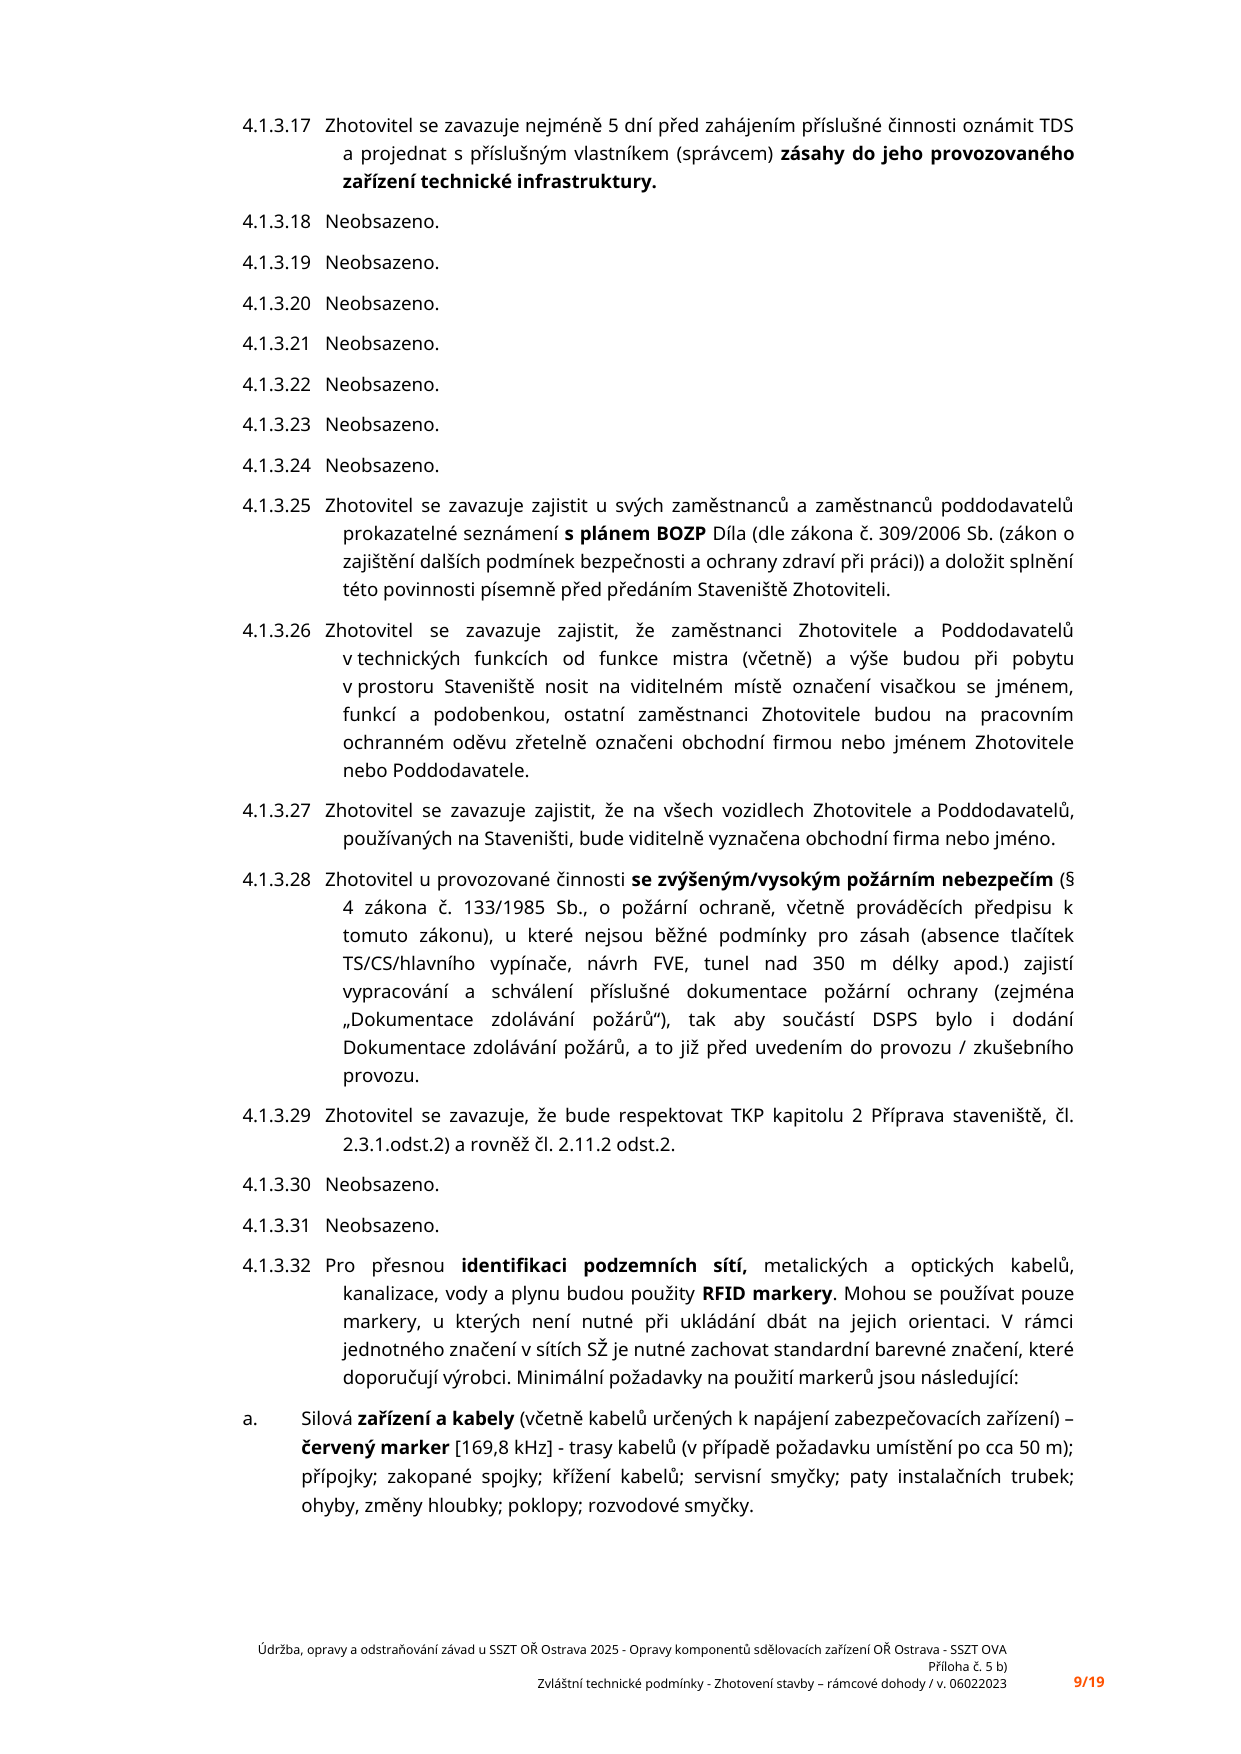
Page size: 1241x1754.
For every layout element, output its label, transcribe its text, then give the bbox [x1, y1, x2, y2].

text Neobsazeno. [242, 249, 1075, 275]
text Zhotovitel se zavazuje zajistit, že zaměstnanci Zhotovitele a Poddodavatelů v technických funkcích od funkce mistra (včetně) a výše budou při pobytu v prostoru Staveniště nosit na viditelném místě označení visačkou se jménem, funkcí a podobenkou, ostatní zaměstnanci Zhotovitele budou na pracovním ochranném oděvu zřetelně označeni obchodní firmou nebo jménem Zhotovitele nebo Poddodavatele. [242, 617, 1075, 783]
text Zhotovitel se zavazuje zajistit u svých zaměstnanců a zaměstnanců poddodavatelů prokazatelné seznámení s plánem BOZP Díla (dle zákona č. 309/2006 Sb. (zákon o zajištění dalších podmínek bezpečnosti a ochrany zdraví při práci)) a doložit splnění této povinnosti písemně před předáním Staveniště Zhotoviteli. [242, 492, 1075, 602]
text Neobsazeno. [242, 209, 1075, 234]
text Zhotovitel se zavazuje, že bude respektovat TKP kapitolu 2 Příprava staveniště, čl. 2.3.1.odst.2) a rovněž čl. 2.11.2 odst.2. [242, 1103, 1075, 1156]
text Neobsazeno. [242, 411, 1075, 437]
text Zhotovitel se zavazuje nejméně 5 dní před zahájením příslušné činnosti oznámit TDS a projednat s příslušným vlastníkem (správcem) zásahy do jeho provozovaného zařízení technické infrastruktury. [242, 112, 1075, 194]
text Pro přesnou identifikaci podzemních sítí, metalických a optických kabelů, kanalizace, vody a plynu budou použity RFID markery. Mohou se používat pouze markery, u kterých není nutné při ukládání dbát na jejich orientaci. V rámci jednotného značení v sítích SŽ je nutné zachovat standardní barevné značení, které doporučují výrobci. Minimální požadavky na použití markerů jsou následující: [242, 1252, 1075, 1390]
text Zhotovitel se zavazuje zajistit, že na všech vozidlech Zhotovitele a Poddodavatelů, používaných na Staveništi, bude viditelně vyznačena obchodní firma nebo jméno. [242, 798, 1075, 851]
text Neobsazeno. [242, 371, 1075, 396]
text Zhotovitel u provozované činnosti se zvýšeným/vysokým požárním nebezpečím (§ 4 zákona č. 133/1985 Sb., o požární ochraně, včetně prováděcích předpisu k tomuto zákonu), u které nejsou běžné podmínky pro zásah (absence tlačítek TS/CS/hlavního vypínače, návrh FVE, tunel nad 350 m délky apod.) zajistí vypracování a schválení příslušné dokumentace požární ochrany (zejména „Dokumentace zdolávání požárů“), tak aby součástí DSPS bylo i dodání Dokumentace zdolávání požárů, a to již před uvedením do provozu / zkušebního provozu. [242, 866, 1075, 1088]
text Neobsazeno. [242, 452, 1075, 477]
text Neobsazeno. [242, 1212, 1075, 1237]
text Neobsazeno. [242, 290, 1075, 315]
text Neobsazeno. [242, 1171, 1075, 1197]
text Neobsazeno. [242, 330, 1075, 356]
list Silová zařízení a kabely (včetně kabelů určených k napájení zabezpečovacích zařízení) – červený marker [169,8 kHz] - trasy kabelů (v případě požadavku umístění po cca 50 m); přípojky; zakopané spojky; křížení kabelů; servisní smyčky; paty instalačních trubek; ohyby, změny hloubky; poklopy; rozvodové smyčky. [242, 1405, 1075, 1518]
